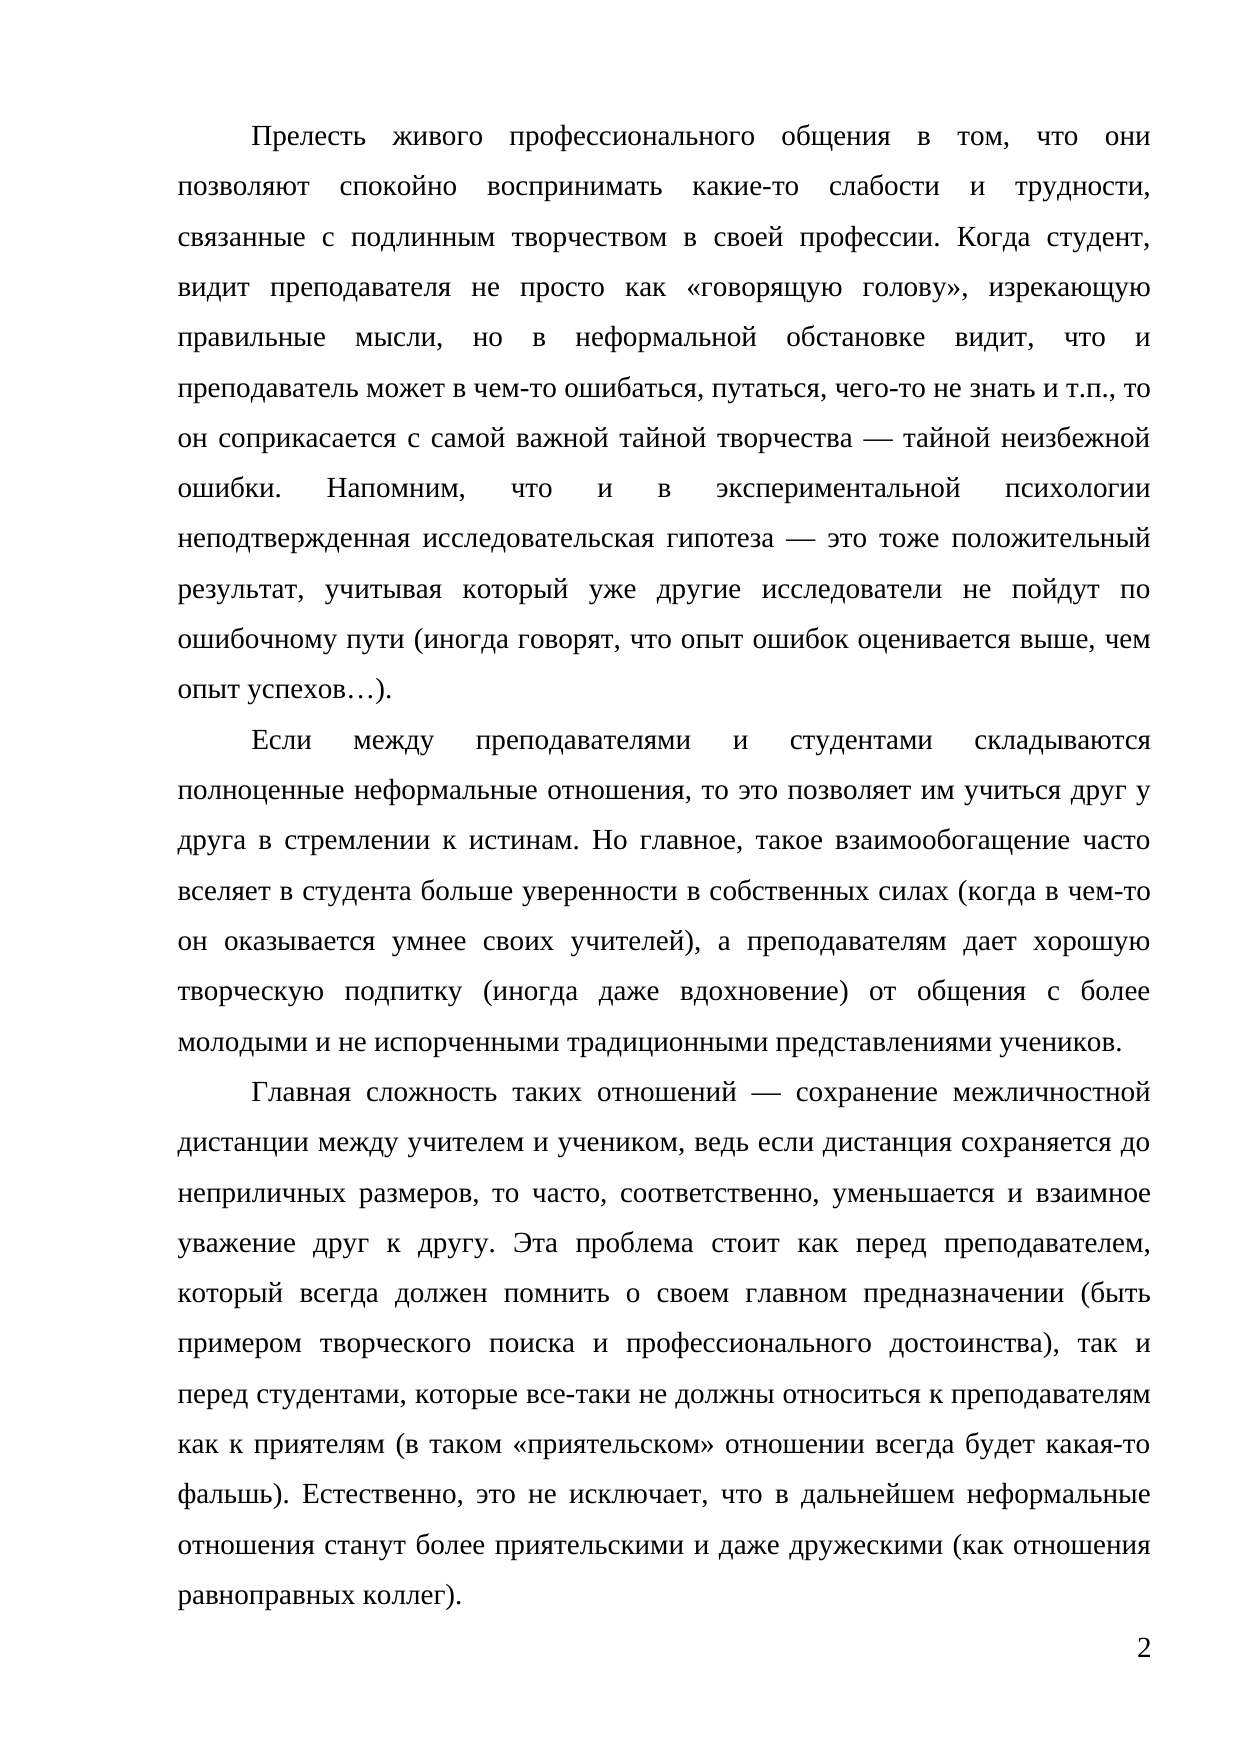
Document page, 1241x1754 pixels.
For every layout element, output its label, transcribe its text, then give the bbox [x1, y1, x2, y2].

text Главная сложность таких отношений — сохранение межличностной дистанции между учителем и учеником, ведь если дистанция сохраняется до неприличных размеров, то часто, соответственно, уменьшается и взаимное уважение друг к другу. Эта проблема стоит как перед преподавателем, который всегда должен помнить о своем главном предназначении (быть примером творческого поиска и профессионального достоинства), так и перед студентами, которые все-таки не должны относиться к преподавателям как к приятелям (в таком «приятельском» отношении всегда будет какая-то фальшь). Естественно, это не исключает, что в дальнейшем неформальные отношения станут более приятельскими и даже дружескими (как отношения равноправных коллег). [177, 1074, 1152, 1611]
text Прелесть живого профессионального общения в том, что они позволяют спокойно воспринимать какие-то слабости и трудности, связанные с подлинным творчеством в своей профессии. Когда студент, видит преподавателя не просто как «говорящую голову», изрекающую правильные мысли, но в неформальной обстановке видит, что и преподаватель может в чем-то ошибаться, путаться, чего-то не знать и т.п., то он соприкасается с самой важной тайной творчества — тайной неизбежной ошибки. Напомним, что и в экспериментальной психологии неподтвержденная исследовательская гипотеза — это тоже положительный результат, учитывая который уже другие исследователи не пойдут по ошибочному пути (иногда говорят, что опыт ошибок оценивается выше, чем опыт успехов…). [177, 118, 1152, 705]
text Если между преподавателями и студентами складываются полноценные неформальные отношения, то это позволяет им учиться друг у друга в стремлении к истинам. Но главное, такое взаимообогащение часто вселяет в студента больше уверенности в собственных силах (когда в чем-то он оказывается умнее своих учителей), а преподавателям дает хорошую творческую подпитку (иногда даже вдохновение) от общения с более молодыми и не испорченными традиционными представлениями учеников. [177, 722, 1152, 1057]
